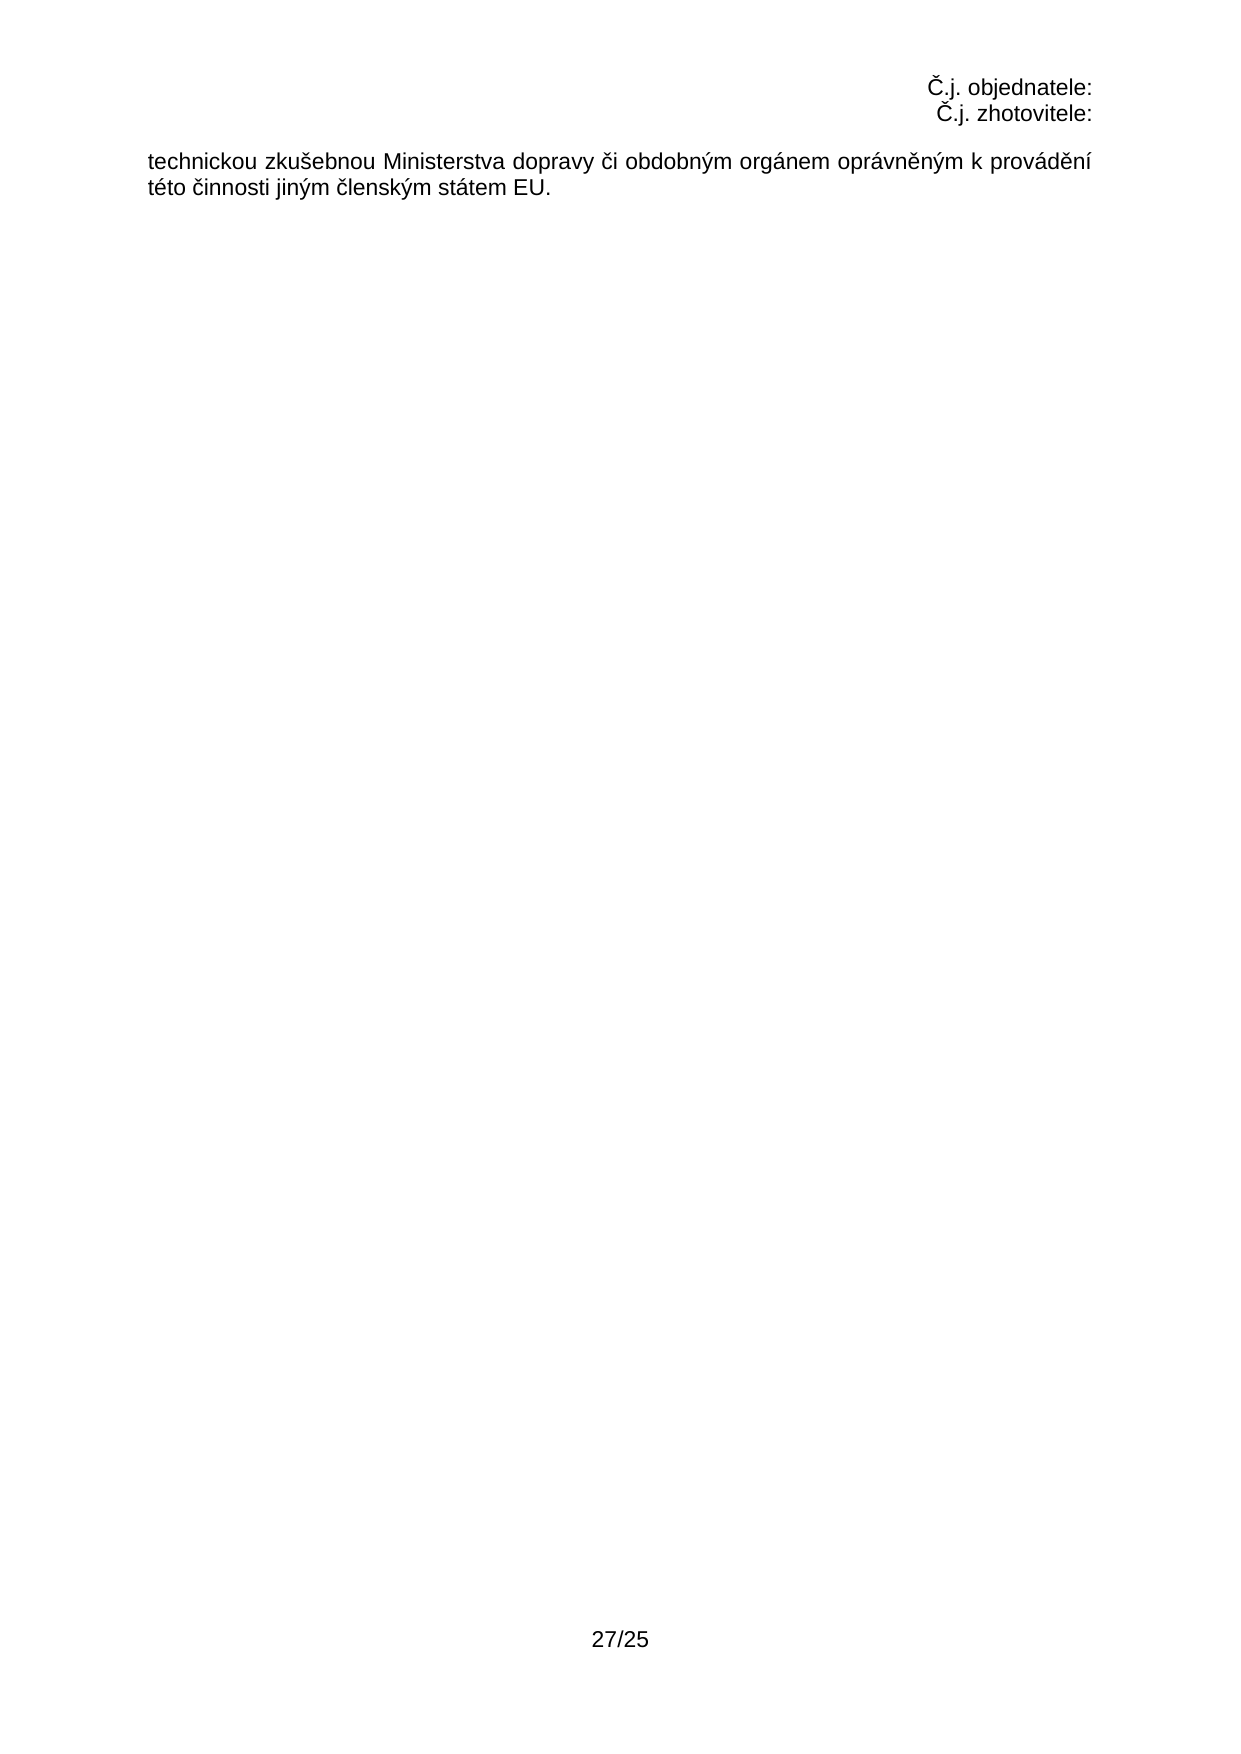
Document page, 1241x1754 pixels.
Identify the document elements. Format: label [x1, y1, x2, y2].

text [148, 148, 1093, 200]
